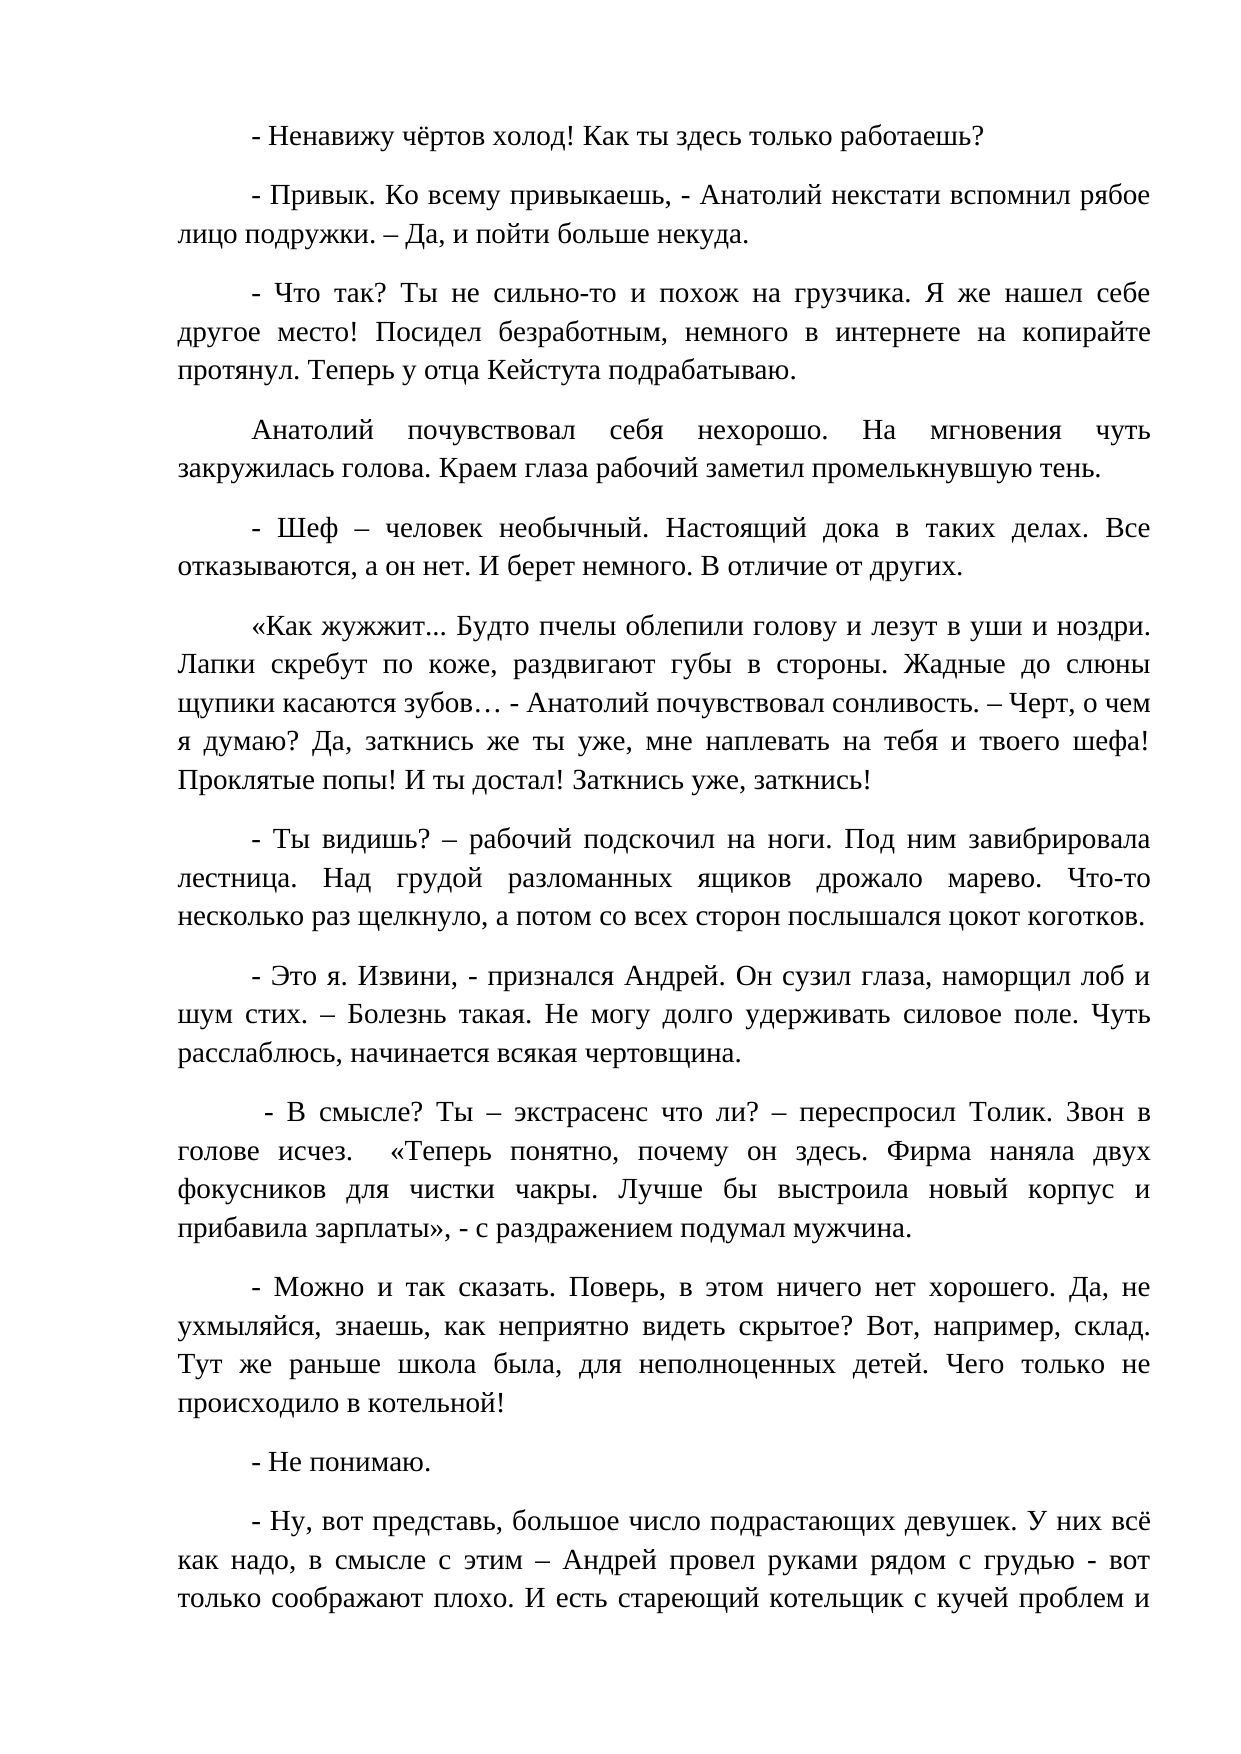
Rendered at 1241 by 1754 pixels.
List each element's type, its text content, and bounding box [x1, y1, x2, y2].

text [177, 1503, 1152, 1614]
text Анатолий почувствовал себя нехорошо. На мгновения чуть закружилась голова. Краем глаза рабочий заметил промелькнувшую тень. [177, 412, 1152, 484]
text - Ненавижу чёртов холод! Как ты здесь только работаешь? [177, 118, 1152, 152]
text - В смысле? Ты – экстрасенс что ли? – переспросил Толик. Звон в голове исчез. «Теперь понятно, почему он здесь. Фирма наняла двух фокусников для чистки чакры. Лучше бы выстроила новый корпус и прибавила зарплаты», - с раздражением подумал мужчина. [177, 1094, 1152, 1243]
text - Не понимаю. [177, 1444, 1152, 1478]
text - Это я. Извини, - признался Андрей. Он сузил глаза, наморщил лоб и шум стих. – Болезнь такая. Не могу долго удерживать силовое поле. Чуть расслаблюсь, начинается всякая чертовщина. [177, 958, 1152, 1068]
text - Привык. Ко всему привыкаешь, - Анатолий некстати вспомнил рябое лицо подружки. – Да, и пойти больше некуда. [177, 177, 1152, 249]
text - Ты видишь? – рабочий подскочил на ноги. Под ним завибрировала лестница. Над грудой разломанных ящиков дрожало марево. Что-то несколько раз щелкнуло, а потом со всех сторон послышался цокот коготков. [177, 821, 1152, 932]
text - Шеф – человек необычный. Настоящий дока в таких делах. Все отказываются, а он нет. И берет немного. В отличие от других. [177, 510, 1152, 582]
text - Что так? Ты не сильно-то и похож на грузчика. Я же нашел себе другое место! Посидел безработным, немного в интернете на копирайте протянул. Теперь у отца Кейстута подрабатываю. [177, 275, 1152, 386]
text «Как жужжит... Будто пчелы облепили голову и лезут в уши и ноздри. Лапки скребут по коже, раздвигают губы в стороны. Жадные до слюны щупики касаются зубов… - Анатолий почувствовал сонливость. – Черт, о чем я думаю? Да, заткнись же ты уже, мне наплевать на тебя и твоего шефа! Проклятые попы! И ты достал! Заткнись уже, заткнись! [177, 608, 1152, 795]
text - Можно и так сказать. Поверь, в этом ничего нет хорошего. Да, не ухмыляйся, знаешь, как неприятно видеть скрытое? Вот, например, склад. Тут же раньше школа была, для неполноценных детей. Чего только не происходило в котельной! [177, 1269, 1152, 1418]
